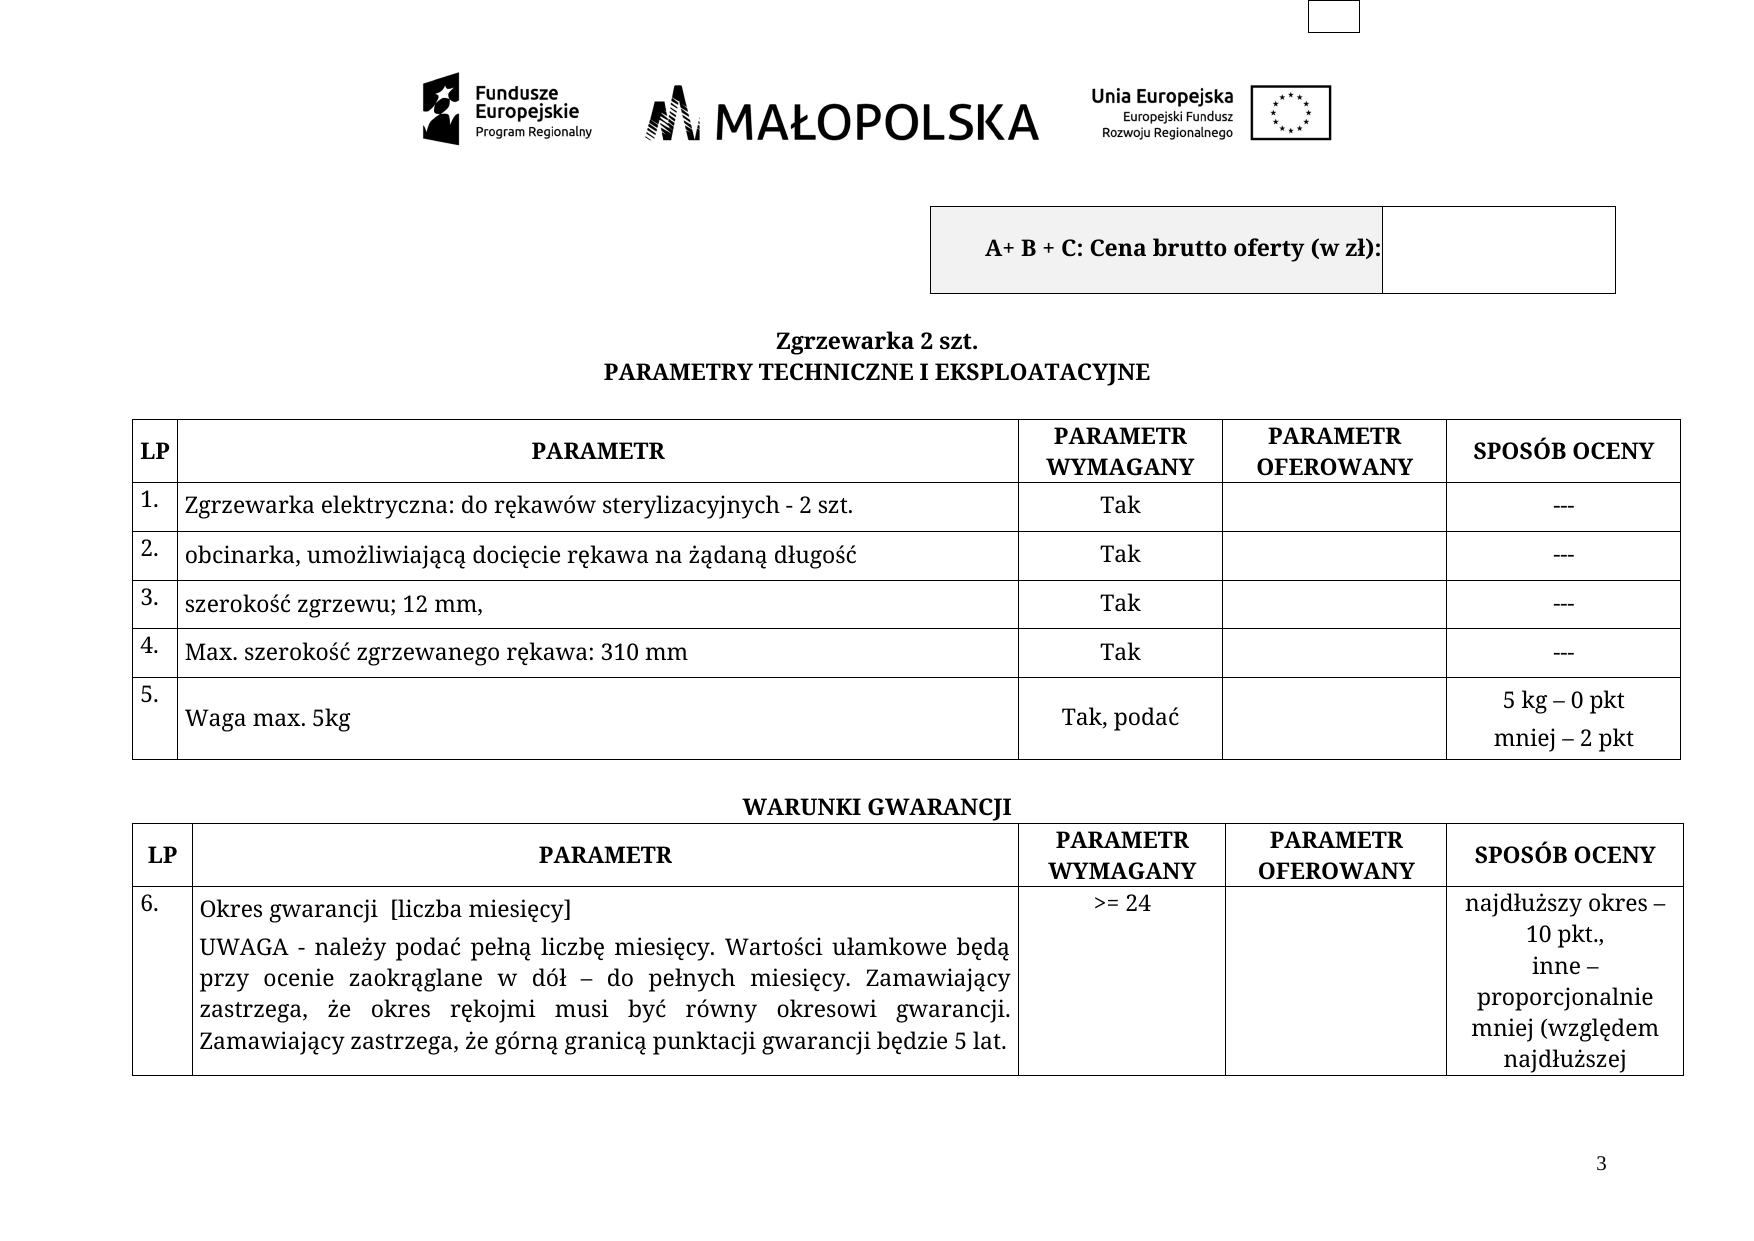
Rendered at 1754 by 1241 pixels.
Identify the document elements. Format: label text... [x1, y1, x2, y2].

table_header LP [133, 420, 177, 482]
table_header SPOSÓB OCENY [1447, 420, 1680, 482]
table_cell [1226, 887, 1446, 1075]
table_header [1309, 1, 1359, 32]
table_header PARAMETR WYMAGANY [1019, 824, 1225, 886]
table_header SPOSÓB OCENY [1447, 824, 1683, 886]
table_header PARAMETR [178, 420, 1018, 482]
table_cell Tak [1019, 483, 1222, 531]
table_cell obcinarka, umożliwiającą docięcie rękawa na żądaną długość [178, 532, 1018, 579]
table_cell [1223, 532, 1446, 579]
table_cell >= 24 [1019, 887, 1225, 1075]
table_cell 5 kg – 0 pkt mniej – 2 pkt [1447, 678, 1680, 759]
table_cell [133, 887, 192, 1075]
table_cell Tak [1019, 532, 1222, 579]
table_cell [1223, 629, 1446, 677]
table_header PARAMETR WYMAGANY [1019, 420, 1222, 482]
table_cell [133, 483, 177, 531]
text PARAMETRY TECHNICZNE I EKSPLOATACYJNE [148, 356, 1606, 387]
table_cell --- [1447, 581, 1680, 628]
table_cell [133, 678, 177, 759]
table_cell [133, 629, 177, 677]
text Zgrzewarka 2 szt. [148, 325, 1606, 356]
table_cell Tak, podać [1019, 678, 1222, 759]
table_cell Tak [1019, 581, 1222, 628]
table_cell --- [1447, 629, 1680, 677]
table_cell [133, 532, 177, 579]
table_header A+ B + C: Cena brutto oferty (w zł): [931, 207, 1382, 293]
table_cell [133, 581, 177, 628]
text WARUNKI GWARANCJI [148, 791, 1606, 823]
table_cell [1223, 581, 1446, 628]
table_header PARAMETR [193, 824, 1018, 886]
table_cell [1223, 483, 1446, 531]
table_cell Waga max. 5kg [178, 678, 1018, 759]
table_header PARAMETR OFEROWANY [1223, 420, 1446, 482]
table_cell Zgrzewarka elektryczna: do rękawów sterylizacyjnych - 2 szt. [178, 483, 1018, 531]
table_header PARAMETR OFEROWANY [1226, 824, 1446, 886]
table_cell najdłuższy okres – 10 pkt., inne – proporcjonalnie mniej (względem najdłuższej zaoferowanej gwarancji) [1447, 887, 1683, 1075]
table_header LP [133, 824, 192, 886]
table_cell szerokość zgrzewu; 12 mm, [178, 581, 1018, 628]
table_header [1383, 207, 1615, 293]
table_cell Tak [1019, 629, 1222, 677]
table_cell [1223, 678, 1446, 759]
table_cell --- [1447, 532, 1680, 579]
picture [405, 54, 1349, 163]
table_cell --- [1447, 483, 1680, 531]
table_cell Max. szerokość zgrzewanego rękawa: 310 mm [178, 629, 1018, 677]
